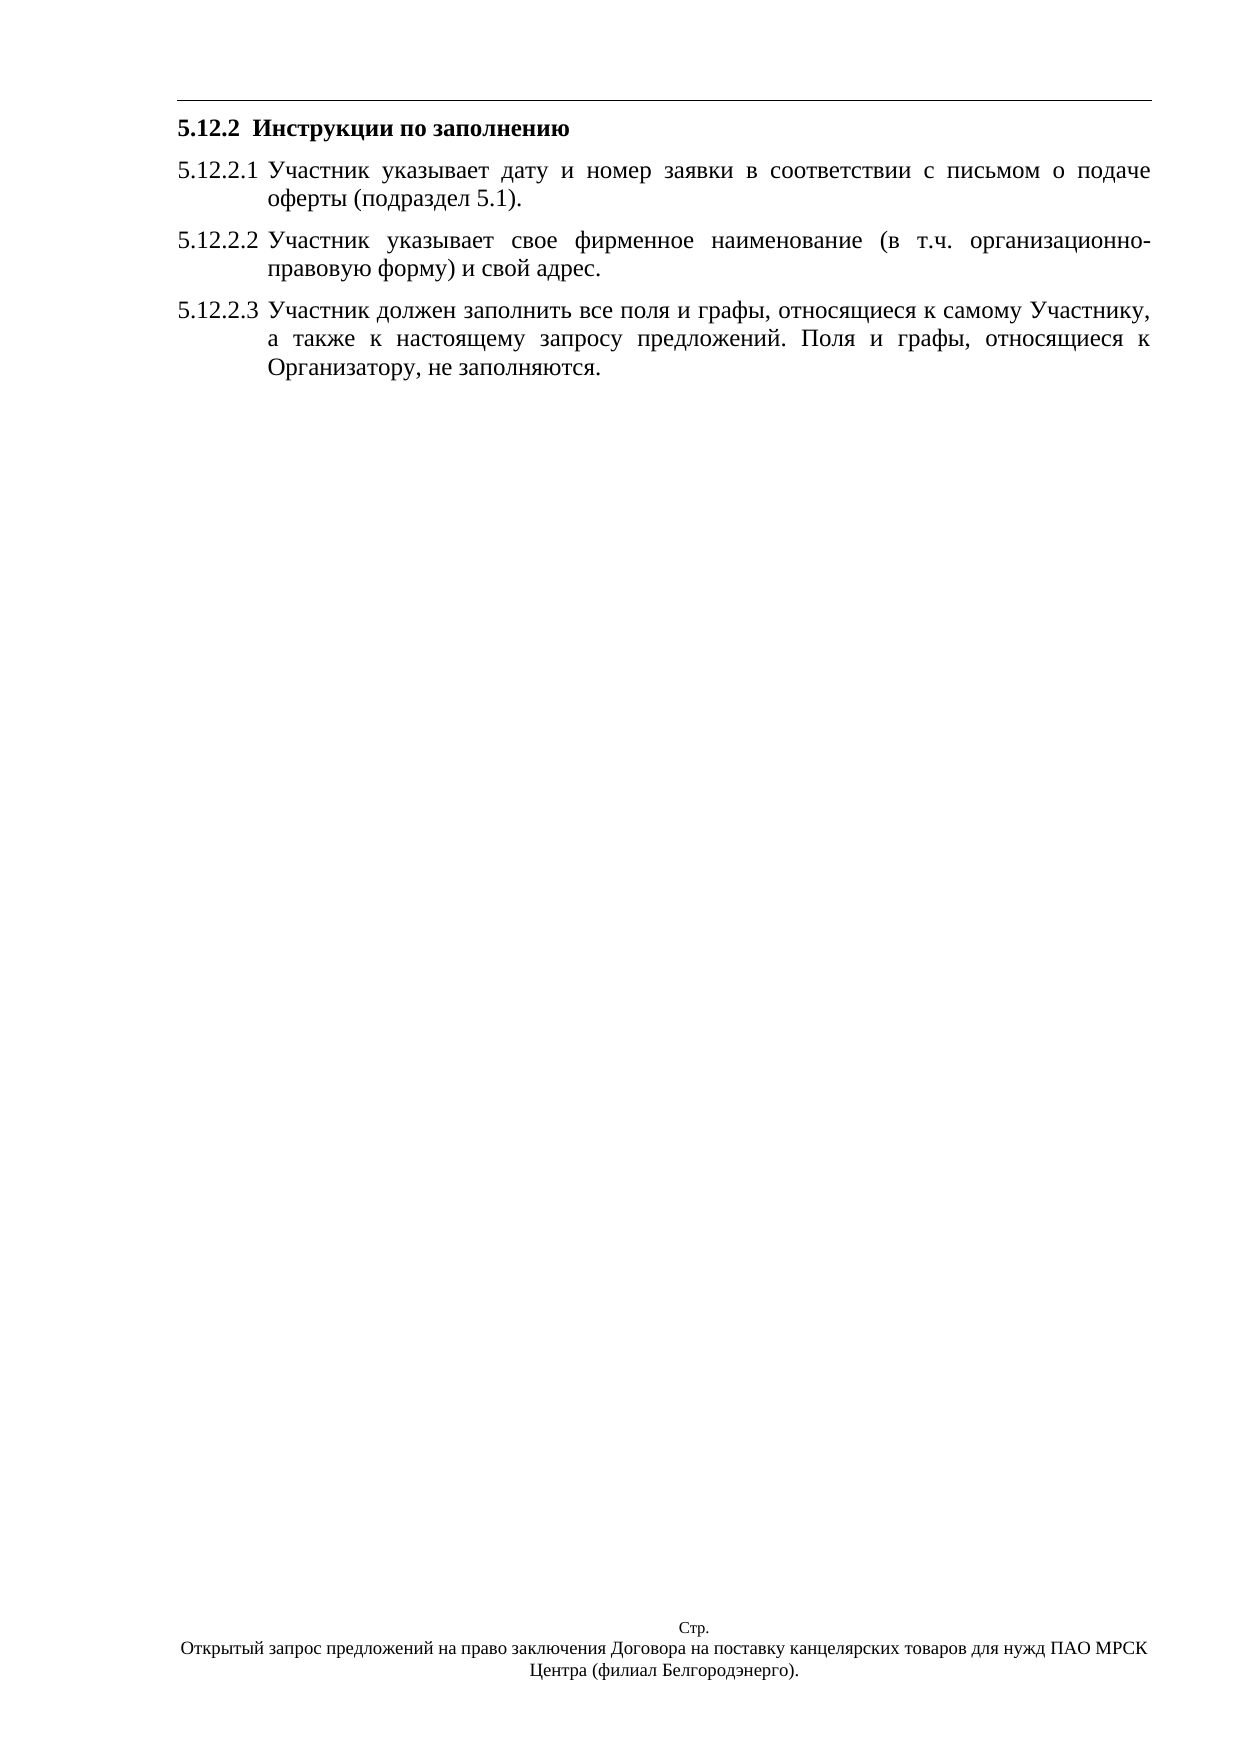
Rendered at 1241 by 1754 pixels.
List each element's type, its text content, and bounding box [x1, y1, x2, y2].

list Участник должен заполнить все поля и графы, относящиеся к самому Участнику, а также к настоящему запросу предложений. Поля и графы, относящиеся к Организатору, не заполняются. [177, 295, 1152, 381]
list Участник указывает свое фирменное наименование (в т.ч. организационно-правовую форму) и свой адрес. [177, 225, 1152, 282]
subtitle Инструкции по заполнению [177, 113, 1152, 142]
